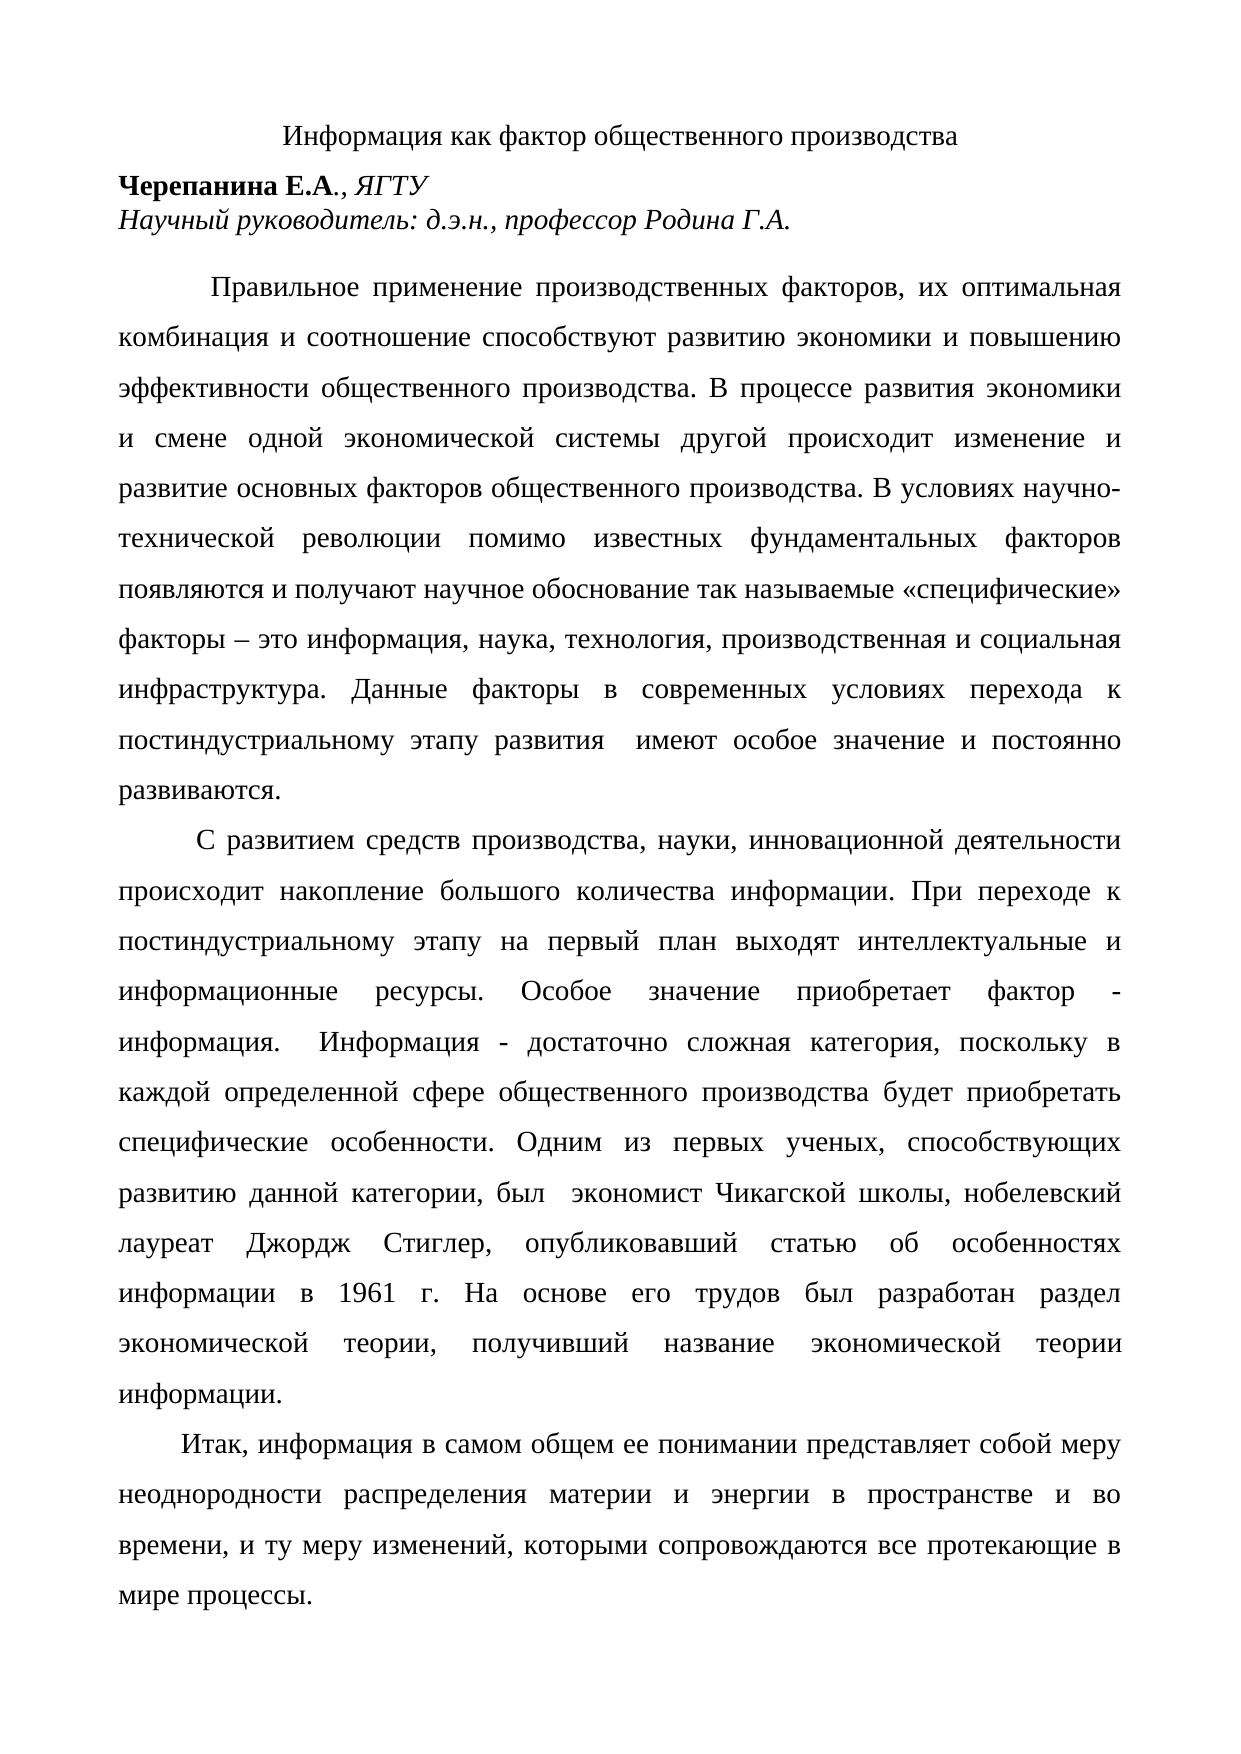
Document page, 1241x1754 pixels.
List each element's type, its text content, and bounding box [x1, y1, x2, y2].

text Научный руководитель: д.э.н., профессор Родина Г.А. [118, 202, 1122, 236]
text Правильное применение производственных факторов, их оптимальная комбинация и соотношение способствуют развитию экономики и повышению эффективности общественного производства. В процессе развития экономики и смене одной экономической системы другой происходит изменение и развитие основных факторов общественного производства. В условиях научно-технической революции помимо известных фундаментальных факторов появляются и получают научное обоснование так называемые «специфические» факторы – это информация, наука, технология, производственная и социальная инфраструктура. Данные факторы в современных условиях перехода к постиндустриальному этапу развития имеют особое значение и постоянно развиваются. [118, 269, 1122, 806]
text Итак, информация в самом общем ее понимании представляет собой меру неоднородности распределения материи и энергии в пространстве и во времени, и ту меру изменений, которыми сопровождаются все протекающие в мире процессы. [118, 1426, 1122, 1611]
text Информация как фактор общественного производства [118, 118, 1122, 152]
text Черепанина Е.А., ЯГТУ [118, 168, 1122, 202]
text С развитием средств производства, науки, инновационной деятельности происходит накопление большого количества информации. При переходе к постиндустриальному этапу на первый план выходят интеллектуальные и информационные ресурсы. Особое значение приобретает фактор - информация. Информация - достаточно сложная категория, поскольку в каждой определенной сфере общественного производства будет приобретать специфические особенности. Одним из первых ученых, способствующих развитию данной категории, был экономист Чикагской школы, нобелевский лауреат Джордж Стиглер, опубликовавший статью об особенностях информации в . На основе его трудов был разработан раздел экономической теории, получивший название экономической теории информации. [118, 822, 1122, 1409]
